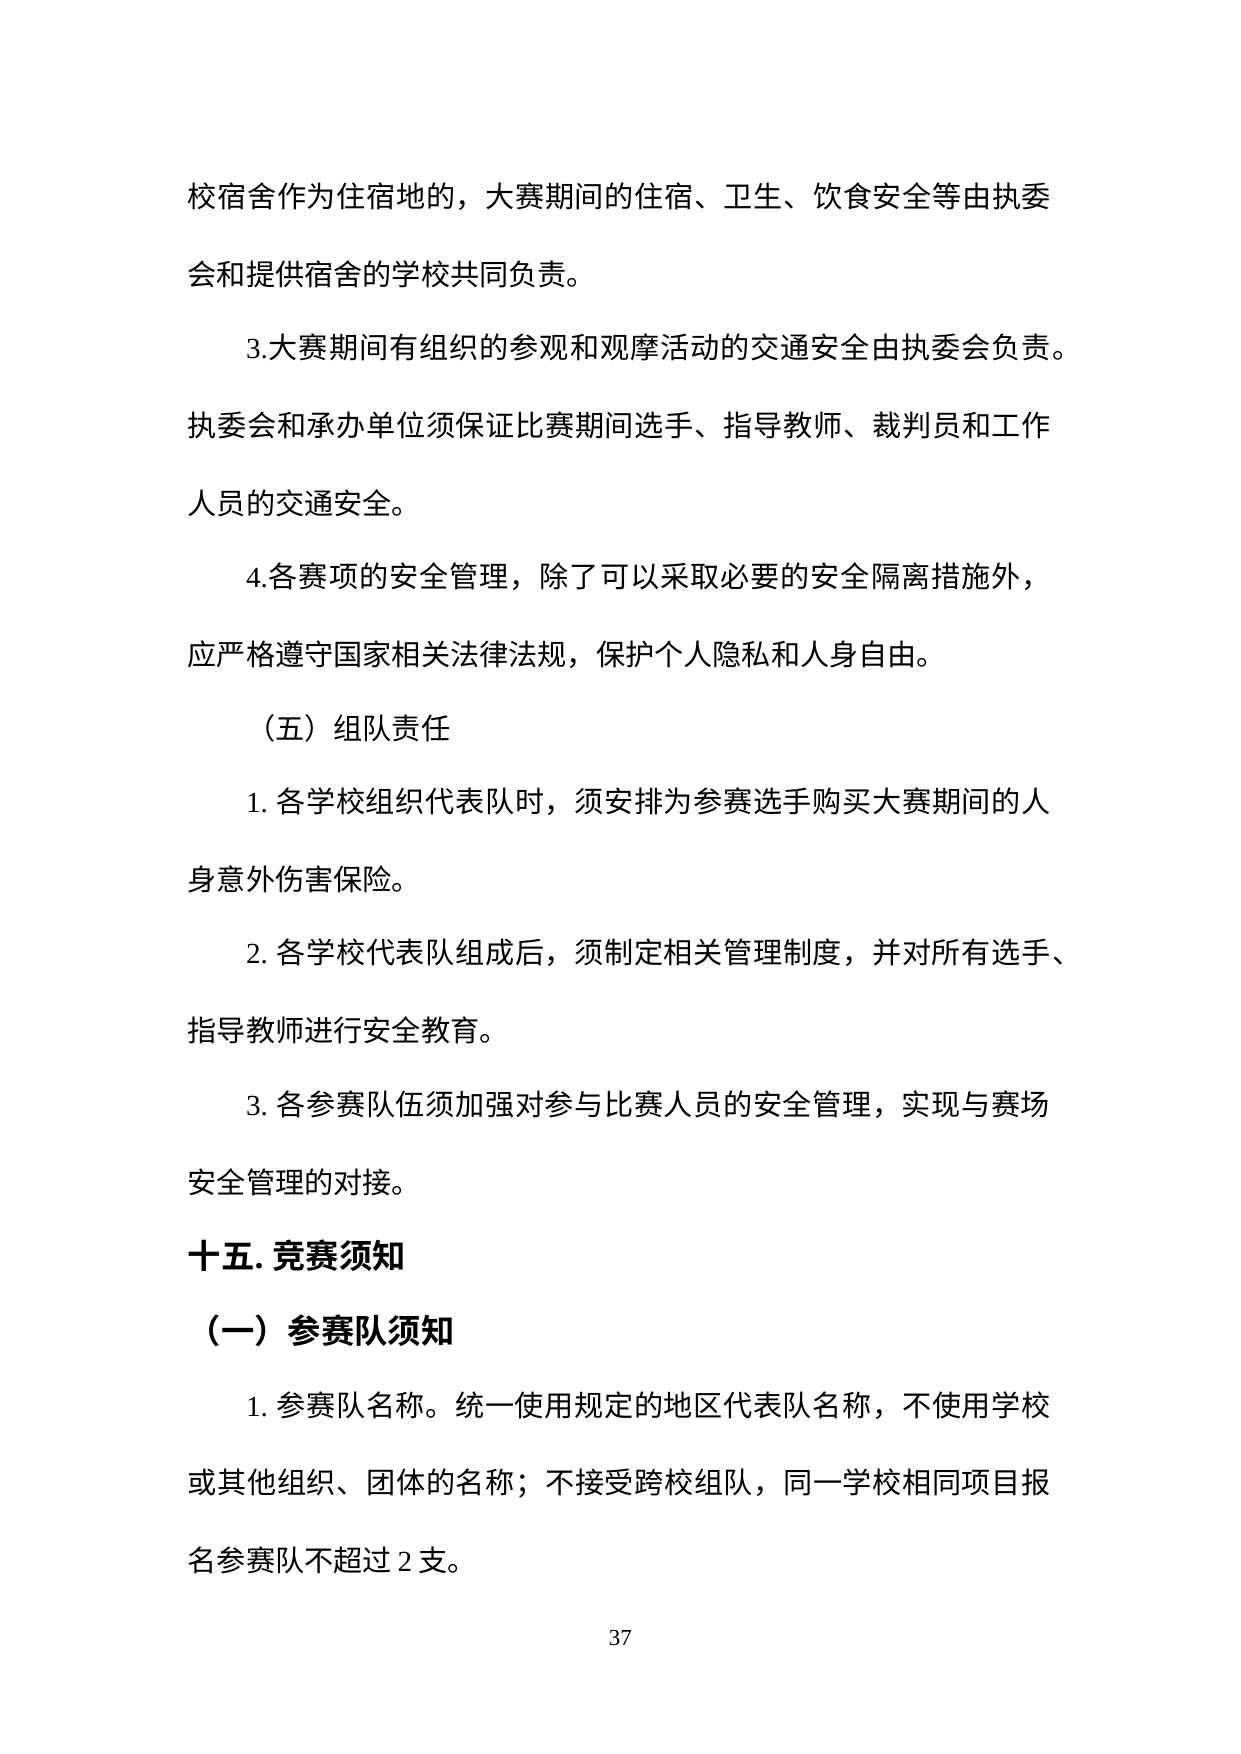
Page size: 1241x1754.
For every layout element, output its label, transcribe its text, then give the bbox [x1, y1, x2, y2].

text 1. 参赛队名称。统一使用规定的地区代表队名称，不使用学校或其他组织、团体的名称；不接受跨校组队，同一学校相同项目报名参赛队不超过2支。 [187, 1371, 1053, 1592]
subtitle 十五. 竞赛须知 [187, 1221, 1053, 1286]
text 3.大赛期间有组织的参观和观摩活动的交通安全由执委会负责。执委会和承办单位须保证比赛期间选手、指导教师、裁判员和工作人员的交通安全。 [187, 313, 1053, 534]
text 1. 各学校组织代表队时，须安排为参赛选手购买大赛期间的人身意外伤害保险。 [187, 767, 1053, 910]
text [187, 162, 1053, 305]
text 3. 各参赛队伍须加强对参与比赛人员的安全管理，实现与赛场安全管理的对接。 [187, 1070, 1053, 1213]
text 2. 各学校代表队组成后，须制定相关管理制度，并对所有选手、指导教师进行安全教育。 [187, 919, 1053, 1062]
subtitle （一）参赛队须知 [187, 1296, 1053, 1361]
text 4.各赛项的安全管理，除了可以采取必要的安全隔离措施外，应严格遵守国家相关法律法规，保护个人隐私和人身自由。 [187, 543, 1053, 686]
text （五）组队责任 [187, 694, 1053, 759]
